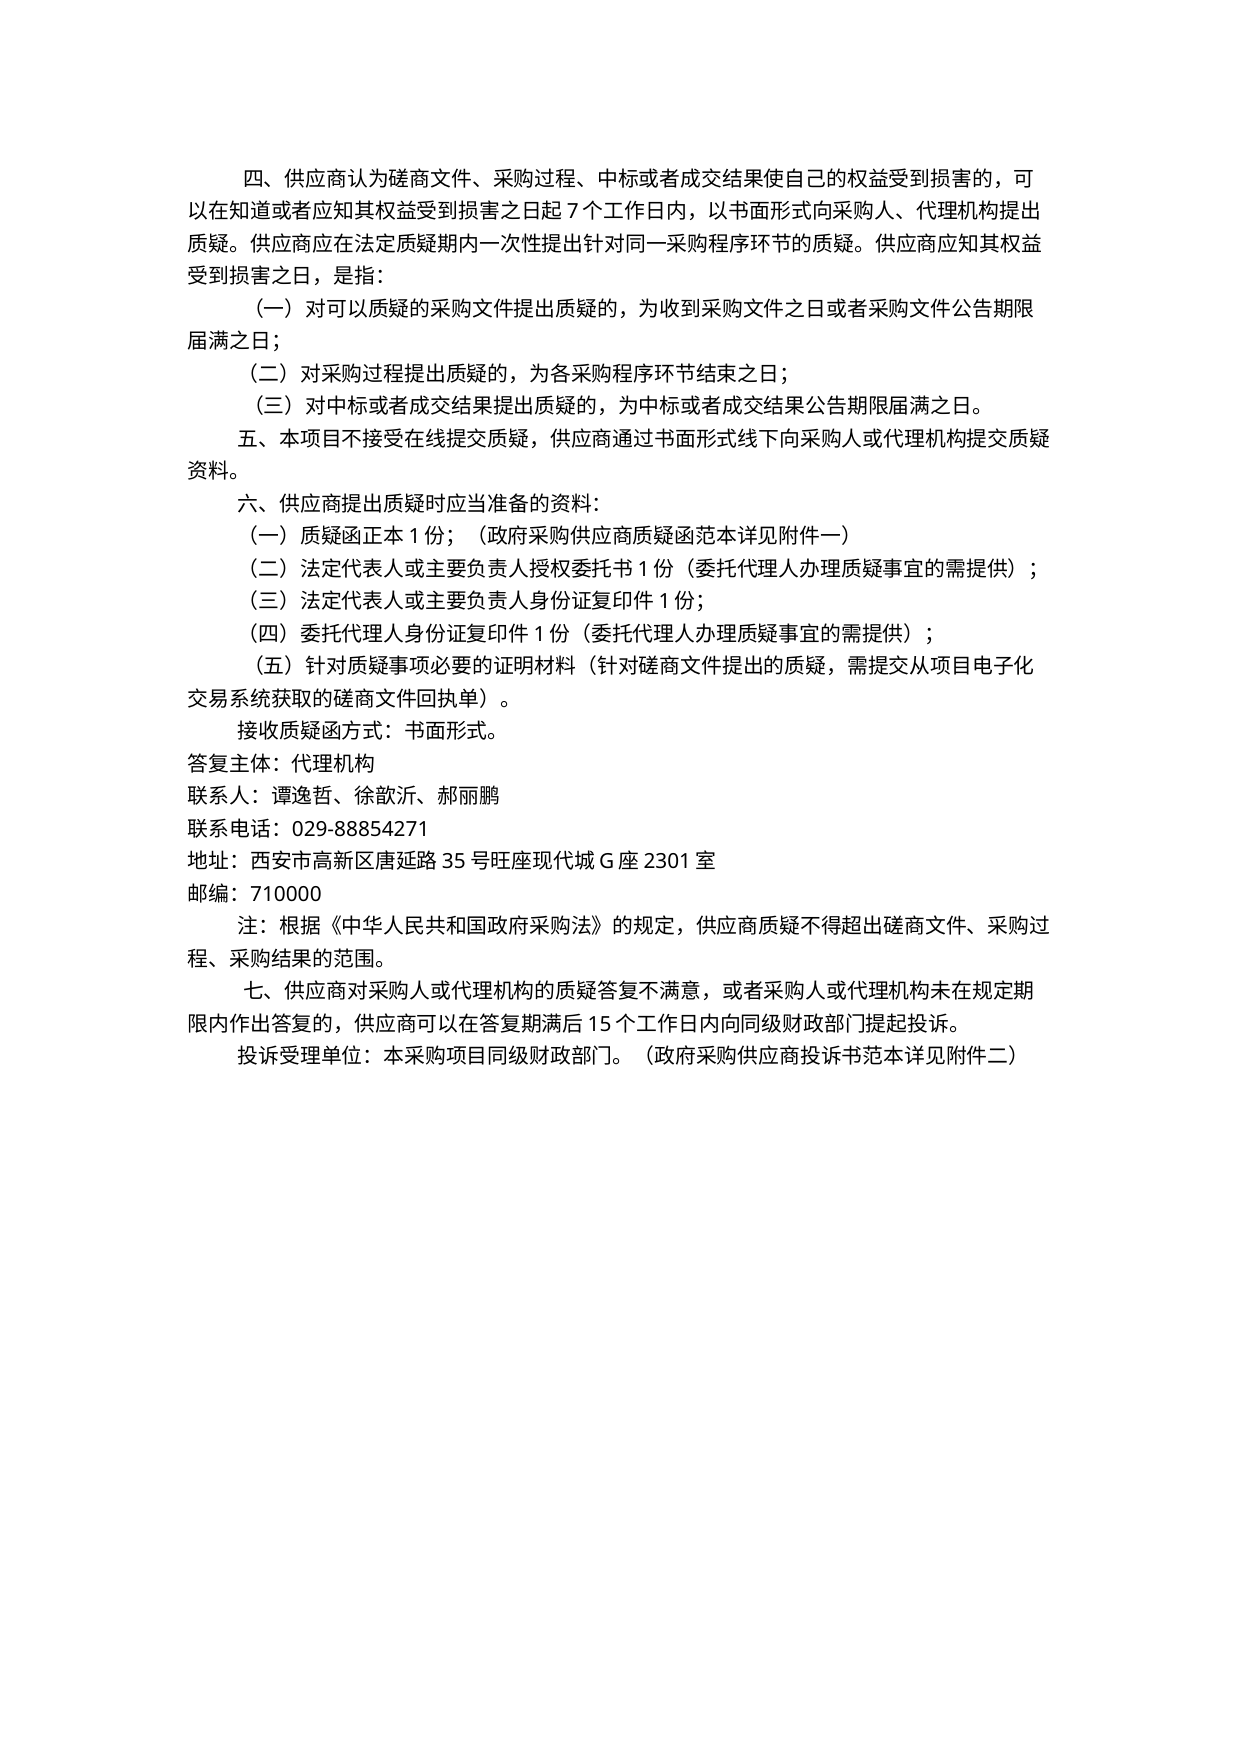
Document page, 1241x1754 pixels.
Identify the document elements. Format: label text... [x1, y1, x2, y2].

text （五）针对质疑事项必要的证明材料（针对磋商文件提出的质疑，需提交从项目电子化交易系统获取的磋商文件回执单）。 [187, 649, 1053, 714]
text （二）法定代表人或主要负责人授权委托书1份（委托代理人办理质疑事宜的需提供）； [187, 552, 1053, 584]
text 邮编：710000 [187, 877, 1053, 909]
text 四、供应商认为磋商文件、采购过程、中标或者成交结果使自己的权益受到损害的，可以在知道或者应知其权益受到损害之日起7个工作日内，以书面形式向采购人、代理机构提出质疑。供应商应在法定质疑期内一次性提出针对同一采购程序环节的质疑。供应商应知其权益受到损害之日，是指： [187, 162, 1053, 292]
text 投诉受理单位：本采购项目同级财政部门。（政府采购供应商投诉书范本详见附件二） [187, 1039, 1053, 1072]
text 联系电话：029-88854271 [187, 812, 1053, 844]
text （一）对可以质疑的采购文件提出质疑的，为收到采购文件之日或者采购文件公告期限届满之日； [187, 292, 1053, 357]
text 地址：西安市高新区唐延路35号旺座现代城G座2301室 [187, 844, 1053, 877]
text 七、供应商对采购人或代理机构的质疑答复不满意，或者采购人或代理机构未在规定期限内作出答复的，供应商可以在答复期满后15个工作日内向同级财政部门提起投诉。 [187, 974, 1053, 1039]
text 联系人：谭逸哲、徐歆沂、郝丽鹏 [187, 779, 1053, 812]
text （三）对中标或者成交结果提出质疑的，为中标或者成交结果公告期限届满之日。 [187, 389, 1053, 422]
text （二）对采购过程提出质疑的，为各采购程序环节结束之日； [187, 357, 1053, 389]
text 六、供应商提出质疑时应当准备的资料： [187, 487, 1053, 519]
text 接收质疑函方式：书面形式。 [187, 714, 1053, 747]
text （一）质疑函正本1份；（政府采购供应商质疑函范本详见附件一） [187, 519, 1053, 552]
text 答复主体：代理机构 [187, 747, 1053, 779]
text （四）委托代理人身份证复印件1份（委托代理人办理质疑事宜的需提供）； [187, 617, 1053, 649]
text 五、本项目不接受在线提交质疑，供应商通过书面形式线下向采购人或代理机构提交质疑资料。 [187, 422, 1053, 487]
text 注：根据《中华人民共和国政府采购法》的规定，供应商质疑不得超出磋商文件、采购过程、采购结果的范围。 [187, 909, 1053, 974]
text （三）法定代表人或主要负责人身份证复印件1份； [187, 584, 1053, 617]
